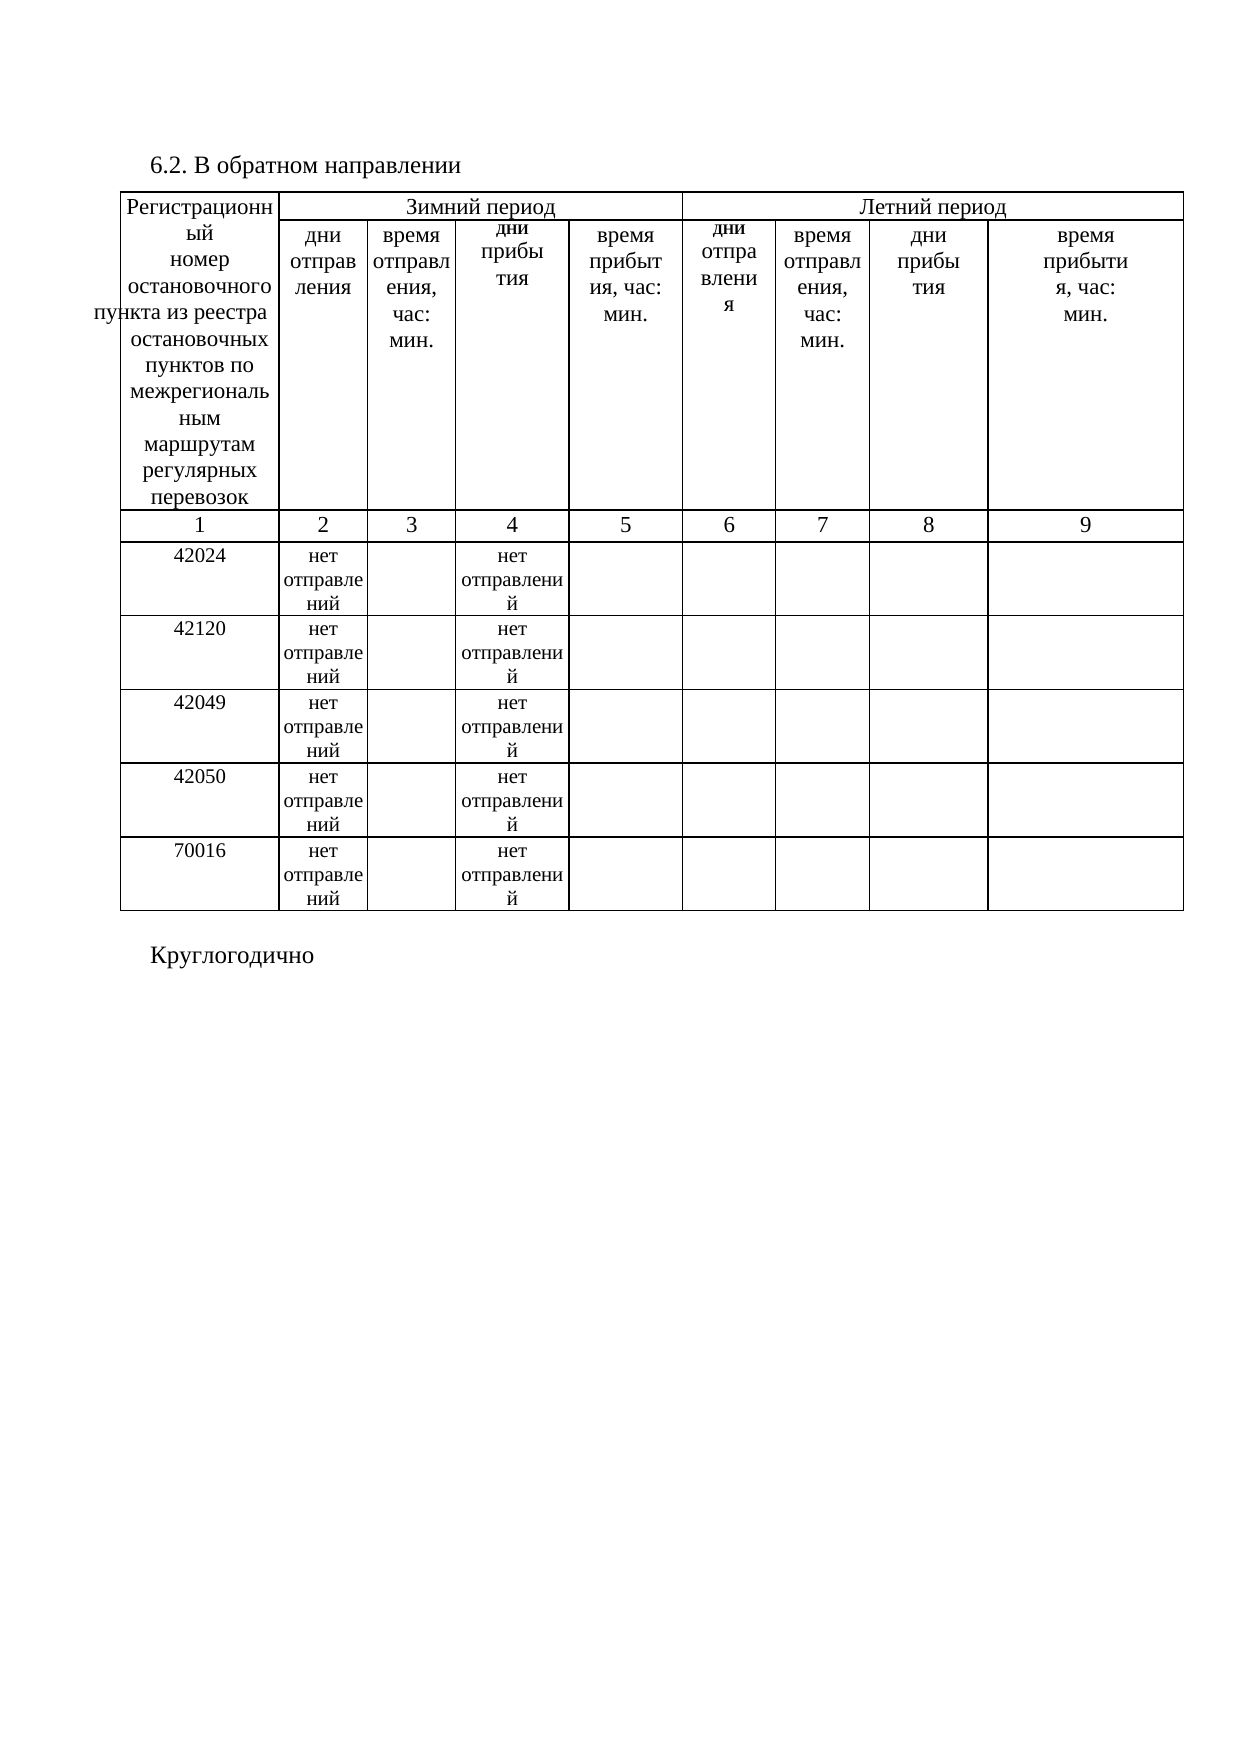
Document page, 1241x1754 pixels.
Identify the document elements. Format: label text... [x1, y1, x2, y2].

table_cell 3 [368, 511, 455, 541]
table_cell [683, 616, 775, 688]
table_cell нет отправлений [280, 764, 367, 836]
table_cell [683, 690, 775, 762]
table_cell 42050 [121, 764, 278, 836]
table_cell [870, 838, 987, 910]
table_cell [776, 764, 869, 836]
table_cell 42049 [121, 690, 278, 762]
table_cell [989, 690, 1183, 762]
table_cell нет отправлений [280, 838, 367, 910]
table_cell [683, 838, 775, 910]
table_cell [989, 838, 1183, 910]
table_cell нет отправлений [456, 838, 568, 910]
table_cell ДНИ отпра влени я [683, 221, 775, 509]
table_cell 6 [683, 511, 775, 541]
table_cell 2 [280, 511, 367, 541]
table_cell [683, 764, 775, 836]
table_cell дни отправ ления [280, 221, 367, 509]
table_cell [989, 764, 1183, 836]
table_cell нет отправлений [456, 764, 568, 836]
table_cell время отправл ения, час: мин. [368, 221, 455, 509]
table_cell [570, 764, 682, 836]
table_cell нет отправлений [456, 690, 568, 762]
table_cell [368, 690, 455, 762]
table_cell [870, 616, 987, 688]
table_cell 7 [776, 511, 869, 541]
table_cell [870, 543, 987, 615]
table_cell время прибыт ия, час: мин. [570, 221, 682, 509]
table_cell 8 [870, 511, 987, 541]
table_cell [570, 690, 682, 762]
table_cell время отправл ения, час: мин. [776, 221, 869, 509]
table_cell нет отправлений [280, 690, 367, 762]
table_cell [870, 690, 987, 762]
table_cell ДНИ прибы тия [456, 221, 568, 509]
table_cell [989, 543, 1183, 615]
table_cell нет отправлений [456, 616, 568, 688]
table_cell [776, 838, 869, 910]
table_header Летний период [683, 193, 1183, 219]
table_cell нет отправлений [280, 543, 367, 615]
table_cell 70016 [121, 838, 278, 910]
table_cell [776, 616, 869, 688]
table_cell 4 [456, 511, 568, 541]
table_cell 42024 [121, 543, 278, 615]
text 6.2. В обратном направлении [150, 150, 1090, 179]
table_cell [870, 764, 987, 836]
table_cell 1 [121, 511, 278, 541]
table_cell [368, 616, 455, 688]
table_cell дни прибы тия [870, 221, 987, 509]
table_cell нет отправлений [456, 543, 568, 615]
table_cell 5 [570, 511, 682, 541]
table_cell [368, 838, 455, 910]
table_cell [989, 616, 1183, 688]
table_cell 42120 [121, 616, 278, 688]
table_header Регистрационный номер остановочного пункта из реестра остановочных пунктов по межрегиональным маршрутам регулярных перевозок [121, 193, 278, 509]
table_header Зимний период [280, 193, 682, 219]
table_cell [570, 838, 682, 910]
table_cell [368, 543, 455, 615]
table_cell [776, 690, 869, 762]
text Круглогодично [150, 940, 1090, 969]
table_cell [570, 616, 682, 688]
table_cell [683, 543, 775, 615]
table_cell время прибыти я, час: мин. [989, 221, 1183, 509]
table_cell [368, 764, 455, 836]
table_cell 9 [989, 511, 1183, 541]
table_cell [570, 543, 682, 615]
table_cell нет отправлений [280, 616, 367, 688]
table_cell [776, 543, 869, 615]
